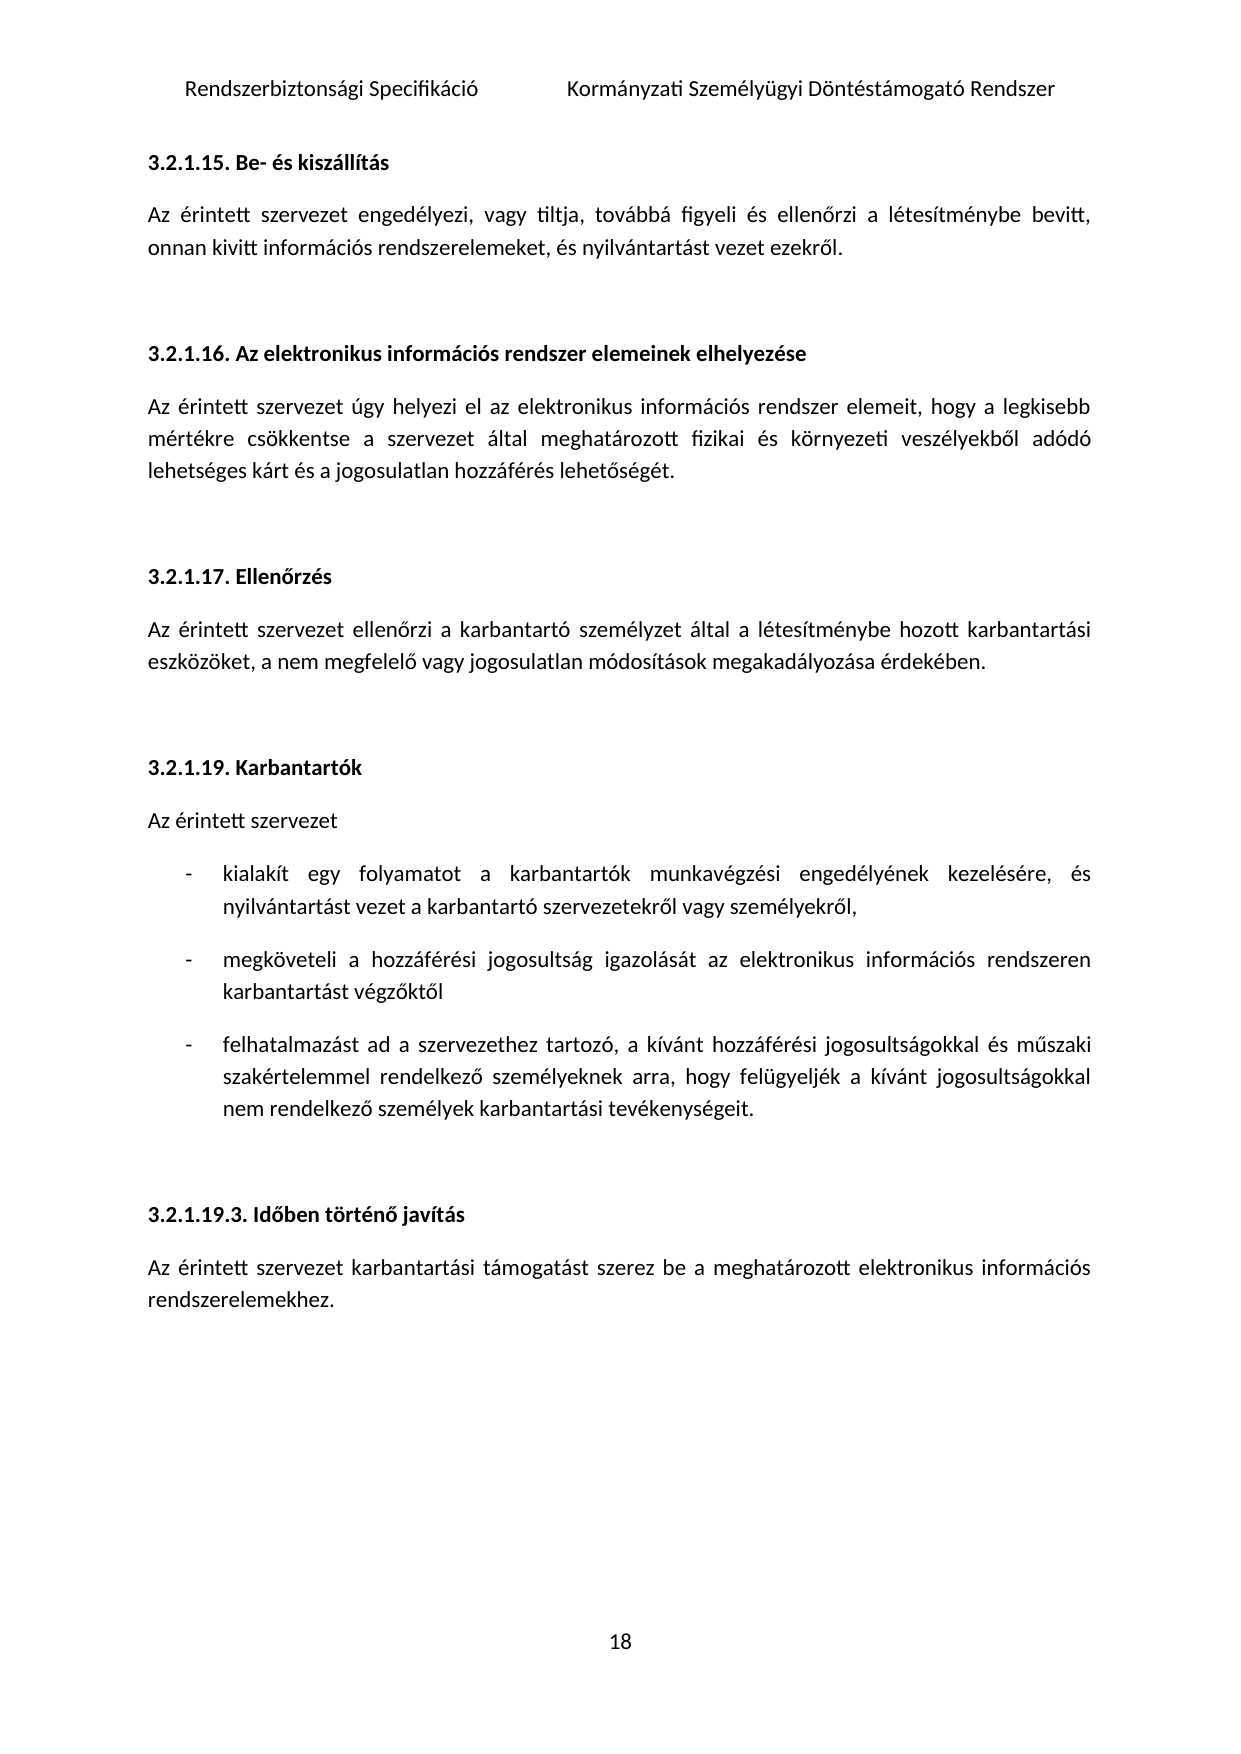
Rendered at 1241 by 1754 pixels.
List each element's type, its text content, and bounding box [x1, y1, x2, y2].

list megköveteli a hozzáférési jogosultság igazolását az elektronikus információs rendszeren karbantartást végzőktől [185, 945, 1093, 1005]
list kialakít egy folyamatot a karbantartók munkavégzési engedélyének kezelésére, és nyilvántartást vezet a karbantartó szervezetekről vagy személyekről, [185, 859, 1093, 920]
text 3.2.1.19.3. Időben történő javítás [148, 1200, 1093, 1228]
text 3.2.1.16. Az elektronikus információs rendszer elemeinek elhelyezése [148, 339, 1093, 367]
list felhatalmazást ad a szervezethez tartozó, a kívánt hozzáférési jogosultságokkal és műszaki szakértelemmel rendelkező személyeknek arra, hogy felügyeljék a kívánt jogosultságokkal nem rendelkező személyek karbantartási tevékenységeit. [185, 1030, 1093, 1122]
text 3.2.1.19. Karbantartók [148, 753, 1093, 782]
text 3.2.1.15. Be- és kiszállítás [148, 148, 1093, 176]
text Az érintett szervezet engedélyezi, vagy tiltja, továbbá figyeli és ellenőrzi a létesítménybe bevitt, onnan kivitt információs rendszerelemeket, és nyilvántartást vezet ezekről. [148, 201, 1093, 261]
text Az érintett szervezet karbantartási támogatást szerez be a meghatározott elektronikus információs rendszerelemekhez. [148, 1253, 1093, 1314]
text Az érintett szervezet ellenőrzi a karbantartó személyzet által a létesítménybe hozott karbantartási eszközöket, a nem megfelelő vagy jogosulatlan módosítások megakadályozása érdekében. [148, 615, 1093, 676]
text Az érintett szervezet úgy helyezi el az elektronikus információs rendszer elemeit, hogy a legkisebb mértékre csökkentse a szervezet által meghatározott fizikai és környezeti veszélyekből adódó lehetséges kárt és a jogosulatlan hozzáférés lehetőségét. [148, 392, 1093, 484]
text 3.2.1.17. Ellenőrzés [148, 562, 1093, 590]
text Az érintett szervezet [148, 807, 1093, 834]
